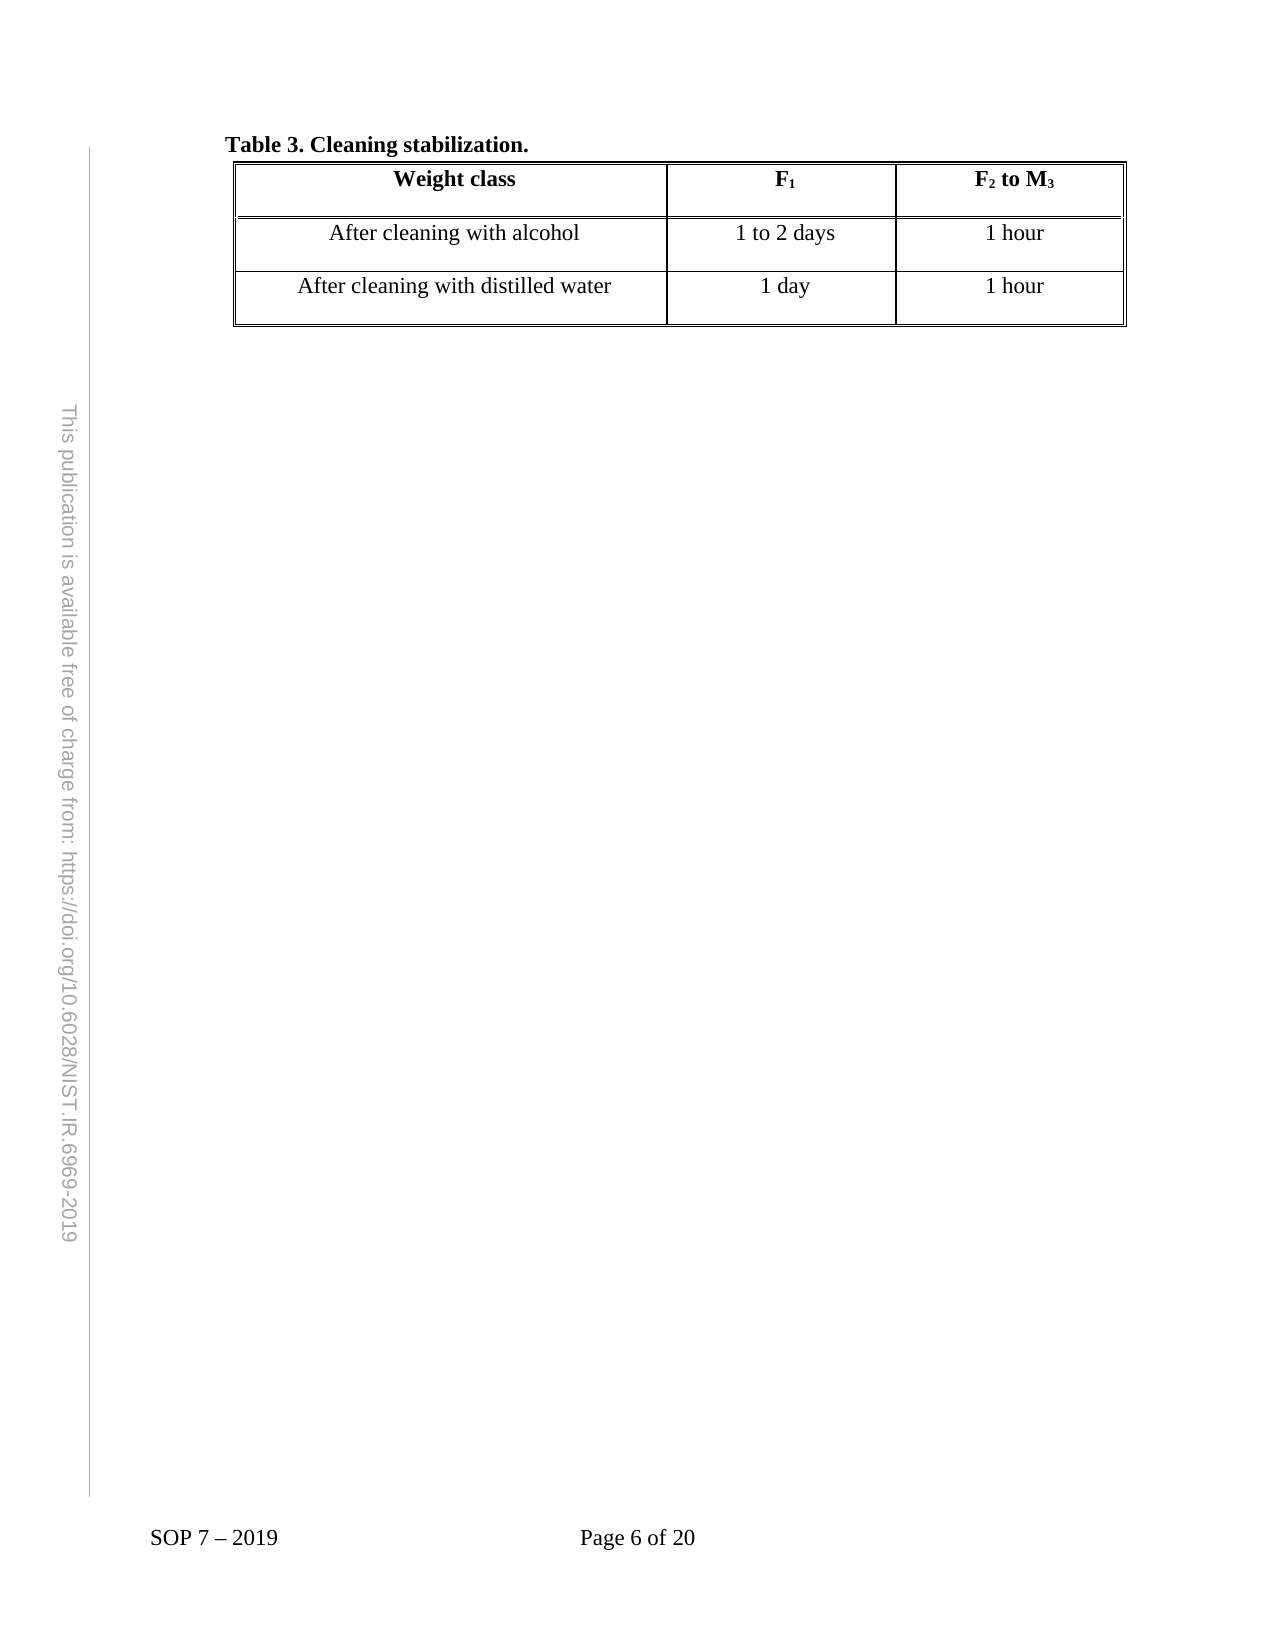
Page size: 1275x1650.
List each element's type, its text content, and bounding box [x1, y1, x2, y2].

table_cell After cleaning with alcohol [234, 216, 666, 271]
table_cell 1 hour [897, 272, 1123, 324]
table_cell 1 hour [897, 216, 1125, 271]
table_cell 1 day [668, 272, 895, 324]
text Table 3. Cleaning stabilization. [225, 131, 1125, 158]
table_header F2 to M3 [897, 165, 1123, 216]
table_cell After cleaning with distilled water [236, 272, 666, 324]
table_header Weight class [236, 165, 666, 216]
table_cell 1 to 2 days [668, 219, 895, 271]
table_header F1 [668, 165, 895, 216]
